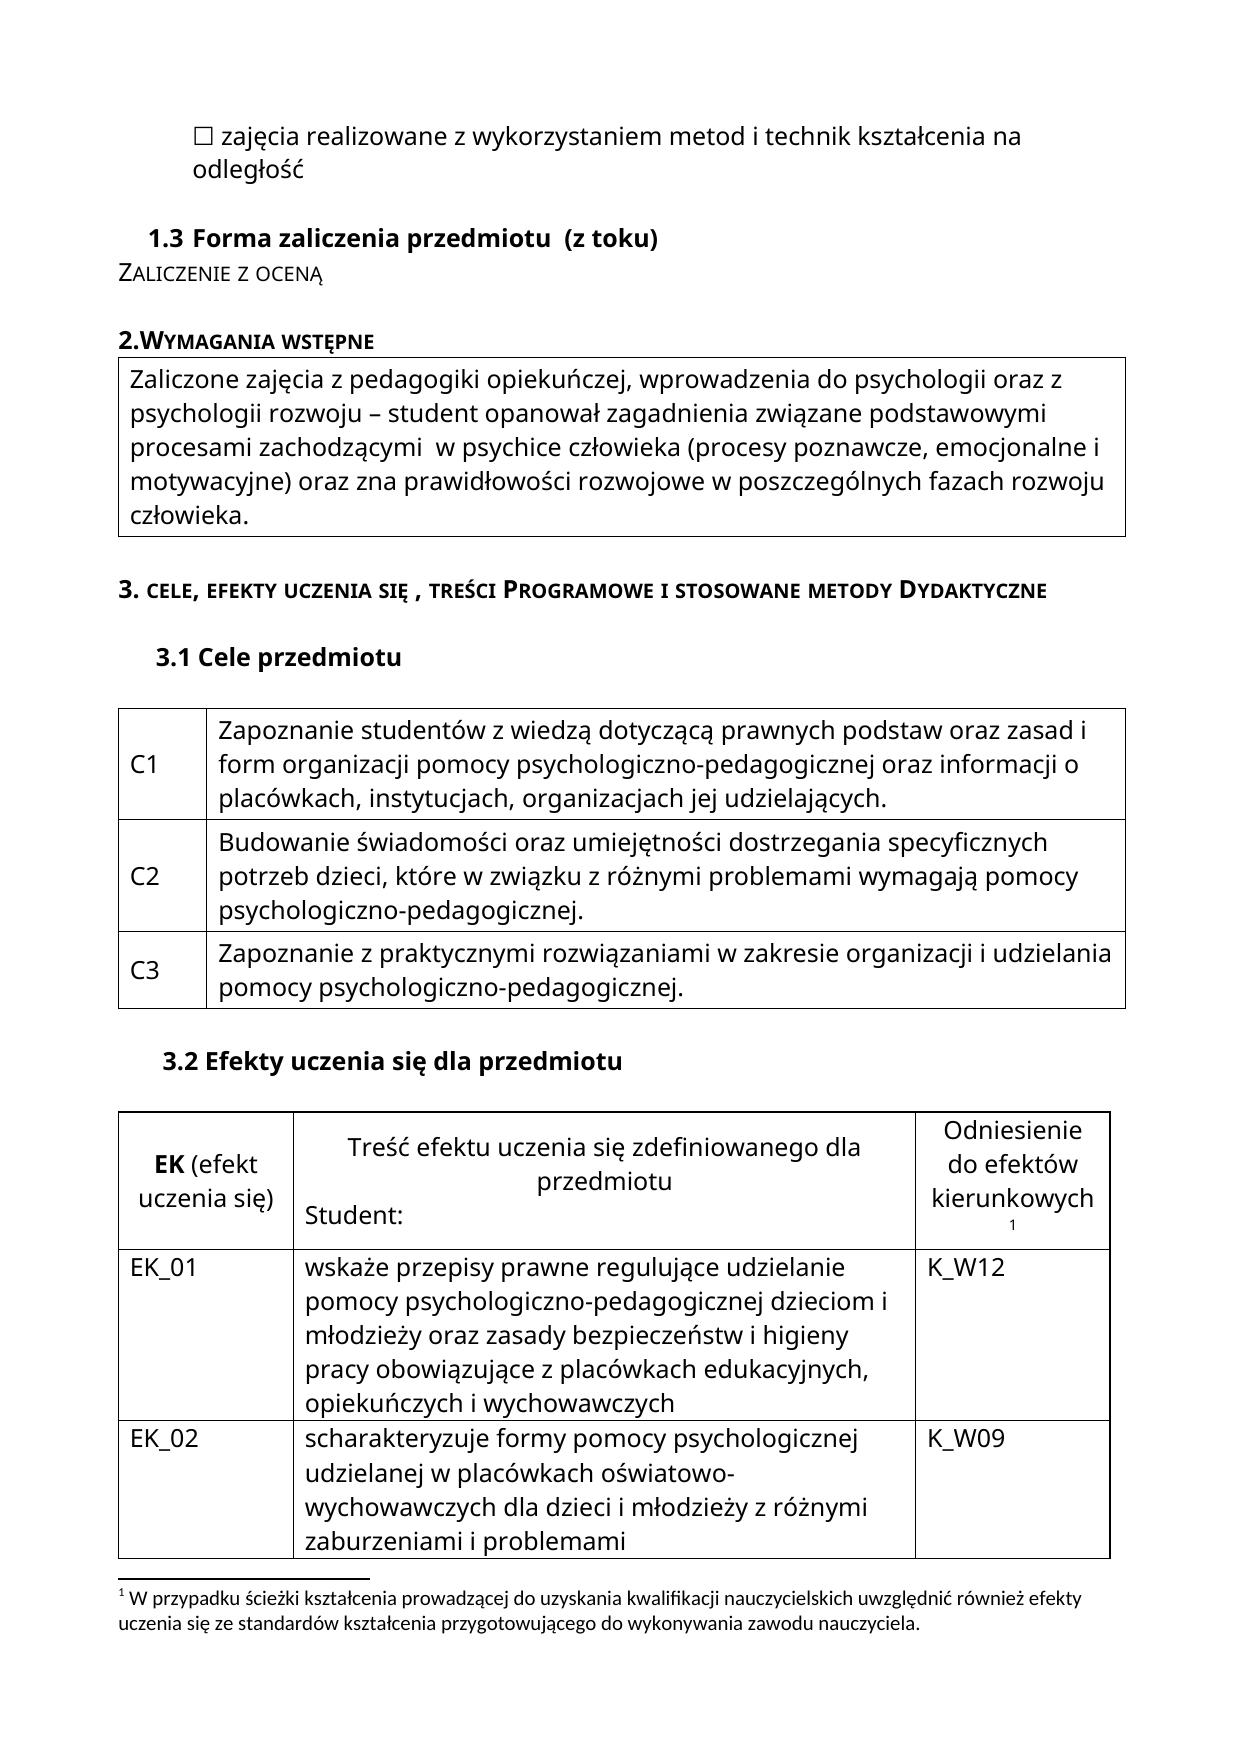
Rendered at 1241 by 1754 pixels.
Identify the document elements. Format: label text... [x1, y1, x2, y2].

table_cell C2 [119, 820, 206, 931]
table_header Odniesienie do efektów kierunkowych [916, 1113, 1109, 1249]
table_cell EK_01 [119, 1250, 293, 1420]
text 1.3 Forma zaliczenia przedmiotu (z toku) [148, 220, 1122, 254]
text 3.1 Cele przedmiotu [156, 639, 1122, 673]
table_cell C3 [119, 932, 206, 1008]
table_cell K_W12 [916, 1250, 1109, 1420]
table_cell EK_02 [119, 1421, 293, 1557]
table_cell Budowanie świadomości oraz umiejętności dostrzegania specyficznych potrzeb dzieci, które w związku z różnymi problemami wymagają pomocy psychologiczno-pedagogicznej. [207, 820, 1125, 931]
text 3. cele, efekty uczenia się , treści Programowe i stosowane metody Dydaktyczne [118, 571, 1122, 605]
text ☐ zajęcia realizowane z wykorzystaniem metod i technik kształcenia na odległość [192, 118, 1122, 186]
text Zaliczenie z oceną [118, 254, 1122, 288]
table_cell Zapoznanie z praktycznymi rozwiązaniami w zakresie organizacji i udzielania pomocy psychologiczno-pedagogicznej. [207, 932, 1125, 1008]
table_cell wskaże przepisy prawne regulujące udzielanie pomocy psychologiczno-pedagogicznej dzieciom i młodzieży oraz zasady bezpieczeństw i higieny pracy obowiązujące z placówkach edukacyjnych, opiekuńczych i wychowawczych [294, 1250, 915, 1420]
text 2.Wymagania wstępne [118, 322, 1122, 357]
table_header Zaliczone zajęcia z pedagogiki opiekuńczej, wprowadzenia do psychologii oraz z psychologii rozwoju – student opanował zagadnienia związane podstawowymi procesami zachodzącymi w psychice człowieka (procesy poznawcze, emocjonalne i motywacyjne) oraz zna prawidłowości rozwojowe w poszczególnych fazach rozwoju człowieka. [119, 358, 1125, 536]
table_header EK (efekt uczenia się) [119, 1113, 293, 1249]
table_header Zapoznanie studentów z wiedzą dotyczącą prawnych podstaw oraz zasad i form organizacji pomocy psychologiczno-pedagogicznej oraz informacji o placówkach, instytucjach, organizacjach jej udzielających. [207, 709, 1125, 819]
table_cell K_W09 [916, 1421, 1109, 1557]
table_header C1 [119, 709, 206, 819]
text 3.2 Efekty uczenia się dla przedmiotu [162, 1043, 1122, 1077]
table_header Treść efektu uczenia się zdefiniowanego dla przedmiotu Student: [294, 1113, 915, 1249]
table_cell scharakteryzuje formy pomocy psychologicznej udzielanej w placówkach oświatowo-wychowawczych dla dzieci i młodzieży z różnymi zaburzeniami i problemami [294, 1421, 915, 1557]
